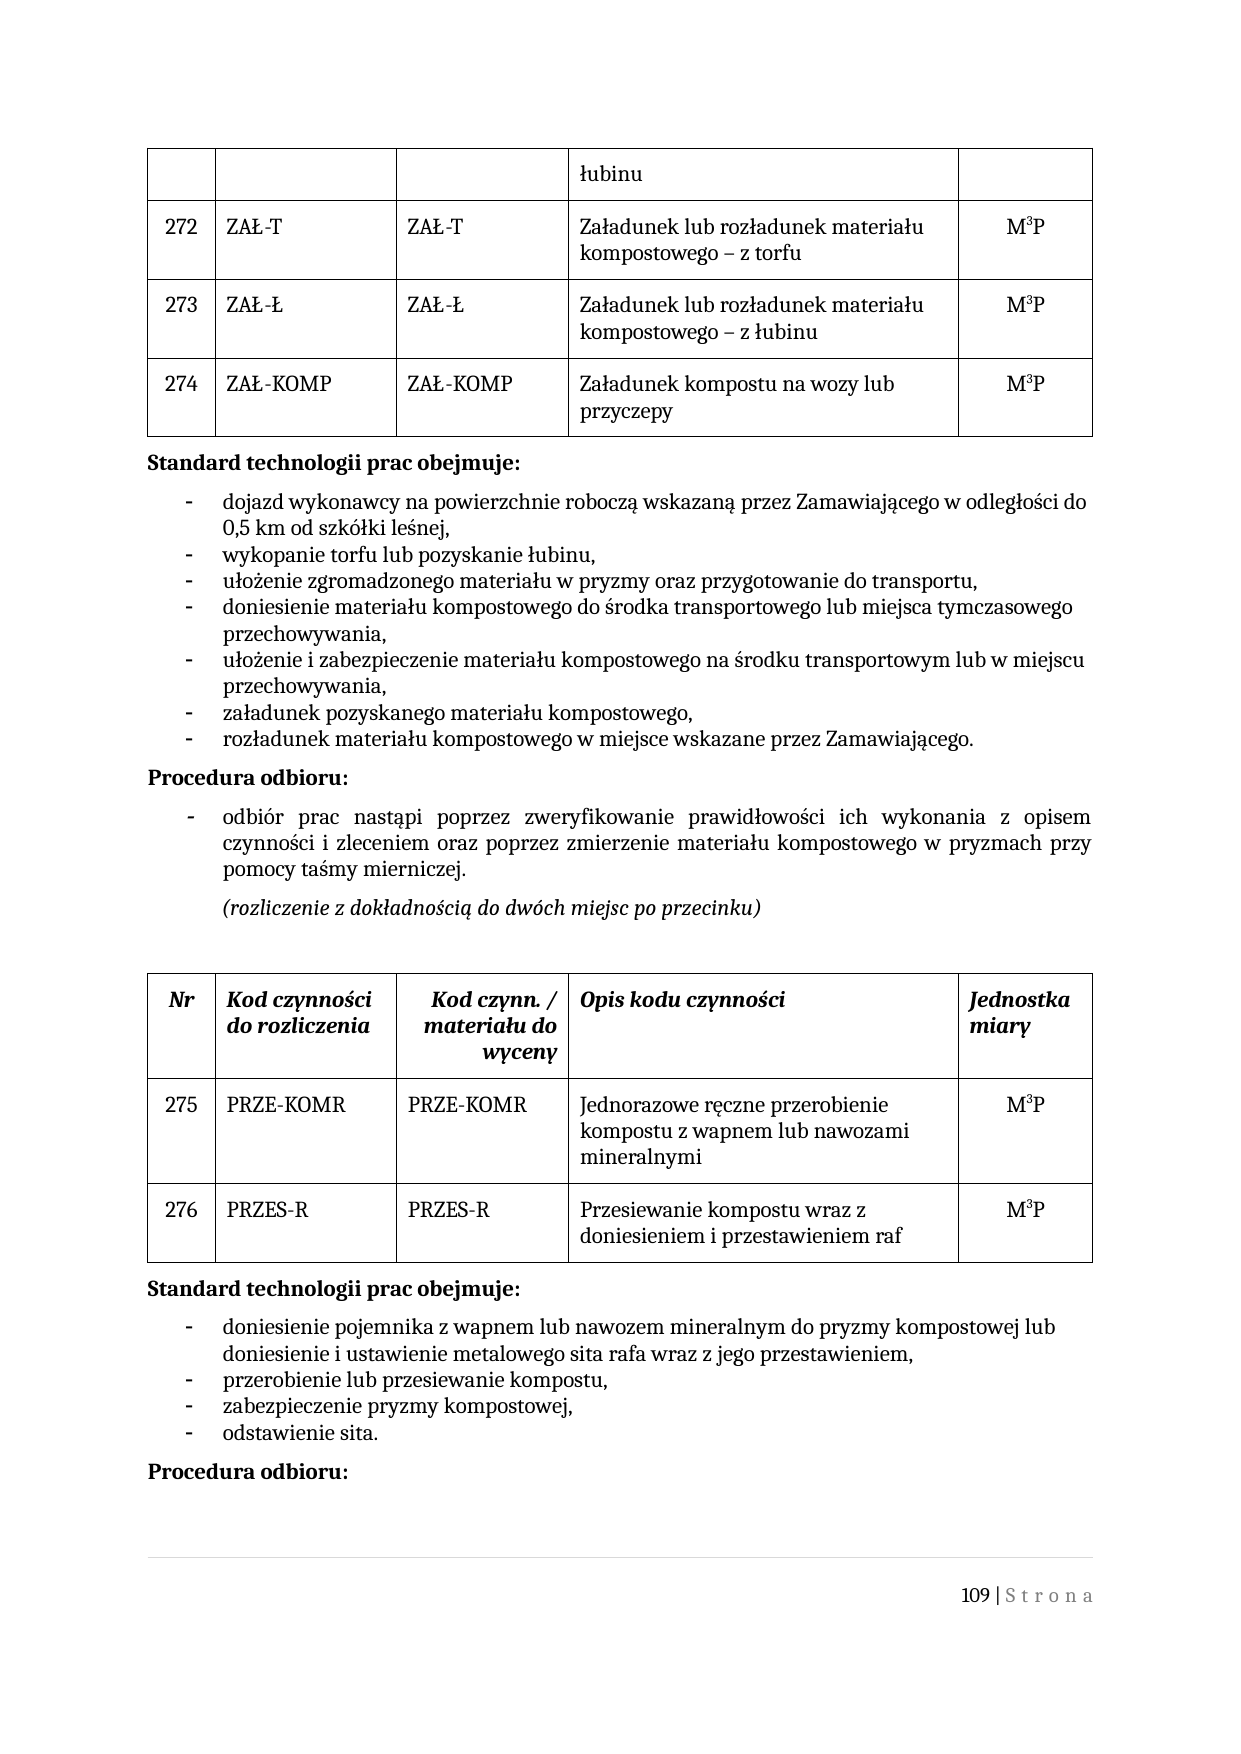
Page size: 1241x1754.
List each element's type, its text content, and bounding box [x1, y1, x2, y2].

text Standard technologii prac obejmuje: [148, 450, 1093, 476]
text Procedura odbioru: [148, 1458, 1093, 1485]
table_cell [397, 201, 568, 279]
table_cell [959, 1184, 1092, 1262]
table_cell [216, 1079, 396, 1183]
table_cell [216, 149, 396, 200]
text Procedura odbioru: [148, 765, 1093, 791]
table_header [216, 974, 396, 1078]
list ułożenie i zabezpieczenie materiału kompostowego na środku transportowym lub w miejscu przechowywania, [185, 647, 1093, 699]
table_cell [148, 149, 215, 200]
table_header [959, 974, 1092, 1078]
list załadunek pozyskanego materiału kompostowego, [185, 699, 1093, 726]
list dojazd wykonawcy na powierzchnie roboczą wskazaną przez Zamawiającego w odległości do 0,5 km od szkółki leśnej, [185, 489, 1093, 541]
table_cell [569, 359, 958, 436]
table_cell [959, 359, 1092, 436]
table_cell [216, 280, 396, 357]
list odstawienie sita. [185, 1419, 1093, 1446]
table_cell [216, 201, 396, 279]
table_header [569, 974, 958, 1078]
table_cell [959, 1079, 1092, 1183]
text Standard technologii prac obejmuje: [148, 1275, 1093, 1302]
list doniesienie pojemnika z wapnem lub nawozem mineralnym do pryzmy kompostowej lub doniesienie i ustawienie metalowego sita rafa wraz z jego przestawieniem, [185, 1314, 1093, 1367]
list ułożenie zgromadzonego materiału w pryzmy oraz przygotowanie do transportu, [185, 568, 1093, 594]
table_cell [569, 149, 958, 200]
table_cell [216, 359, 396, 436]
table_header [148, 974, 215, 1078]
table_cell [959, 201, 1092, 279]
list wykopanie torfu lub pozyskanie łubinu, [185, 541, 1093, 568]
list rozładunek materiału kompostowego w miejsce wskazane przez Zamawiającego. [185, 726, 1093, 752]
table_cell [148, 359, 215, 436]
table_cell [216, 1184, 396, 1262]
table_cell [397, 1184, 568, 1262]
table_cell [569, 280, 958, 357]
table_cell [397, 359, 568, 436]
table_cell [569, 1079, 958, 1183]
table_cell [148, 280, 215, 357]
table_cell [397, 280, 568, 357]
list odbiór prac nastąpi poprzez zweryfikowanie prawidłowości ich wykonania z opisem czynności i zleceniem oraz poprzez zmierzenie materiału kompostowego w pryzmach przy pomocy taśmy mierniczej. [185, 803, 1093, 883]
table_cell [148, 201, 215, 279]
list zabezpieczenie pryzmy kompostowej, [185, 1393, 1093, 1419]
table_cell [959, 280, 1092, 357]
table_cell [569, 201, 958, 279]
list przerobienie lub przesiewanie kompostu, [185, 1367, 1093, 1393]
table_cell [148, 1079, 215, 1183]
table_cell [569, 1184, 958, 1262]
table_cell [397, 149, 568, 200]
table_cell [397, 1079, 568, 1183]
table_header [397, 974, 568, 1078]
text (rozliczenie z dokładnością do dwóch miejsc po przecinku) [148, 895, 1093, 921]
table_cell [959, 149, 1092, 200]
list doniesienie materiału kompostowego do środka transportowego lub miejsca tymczasowego przechowywania, [185, 594, 1093, 647]
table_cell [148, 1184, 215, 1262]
